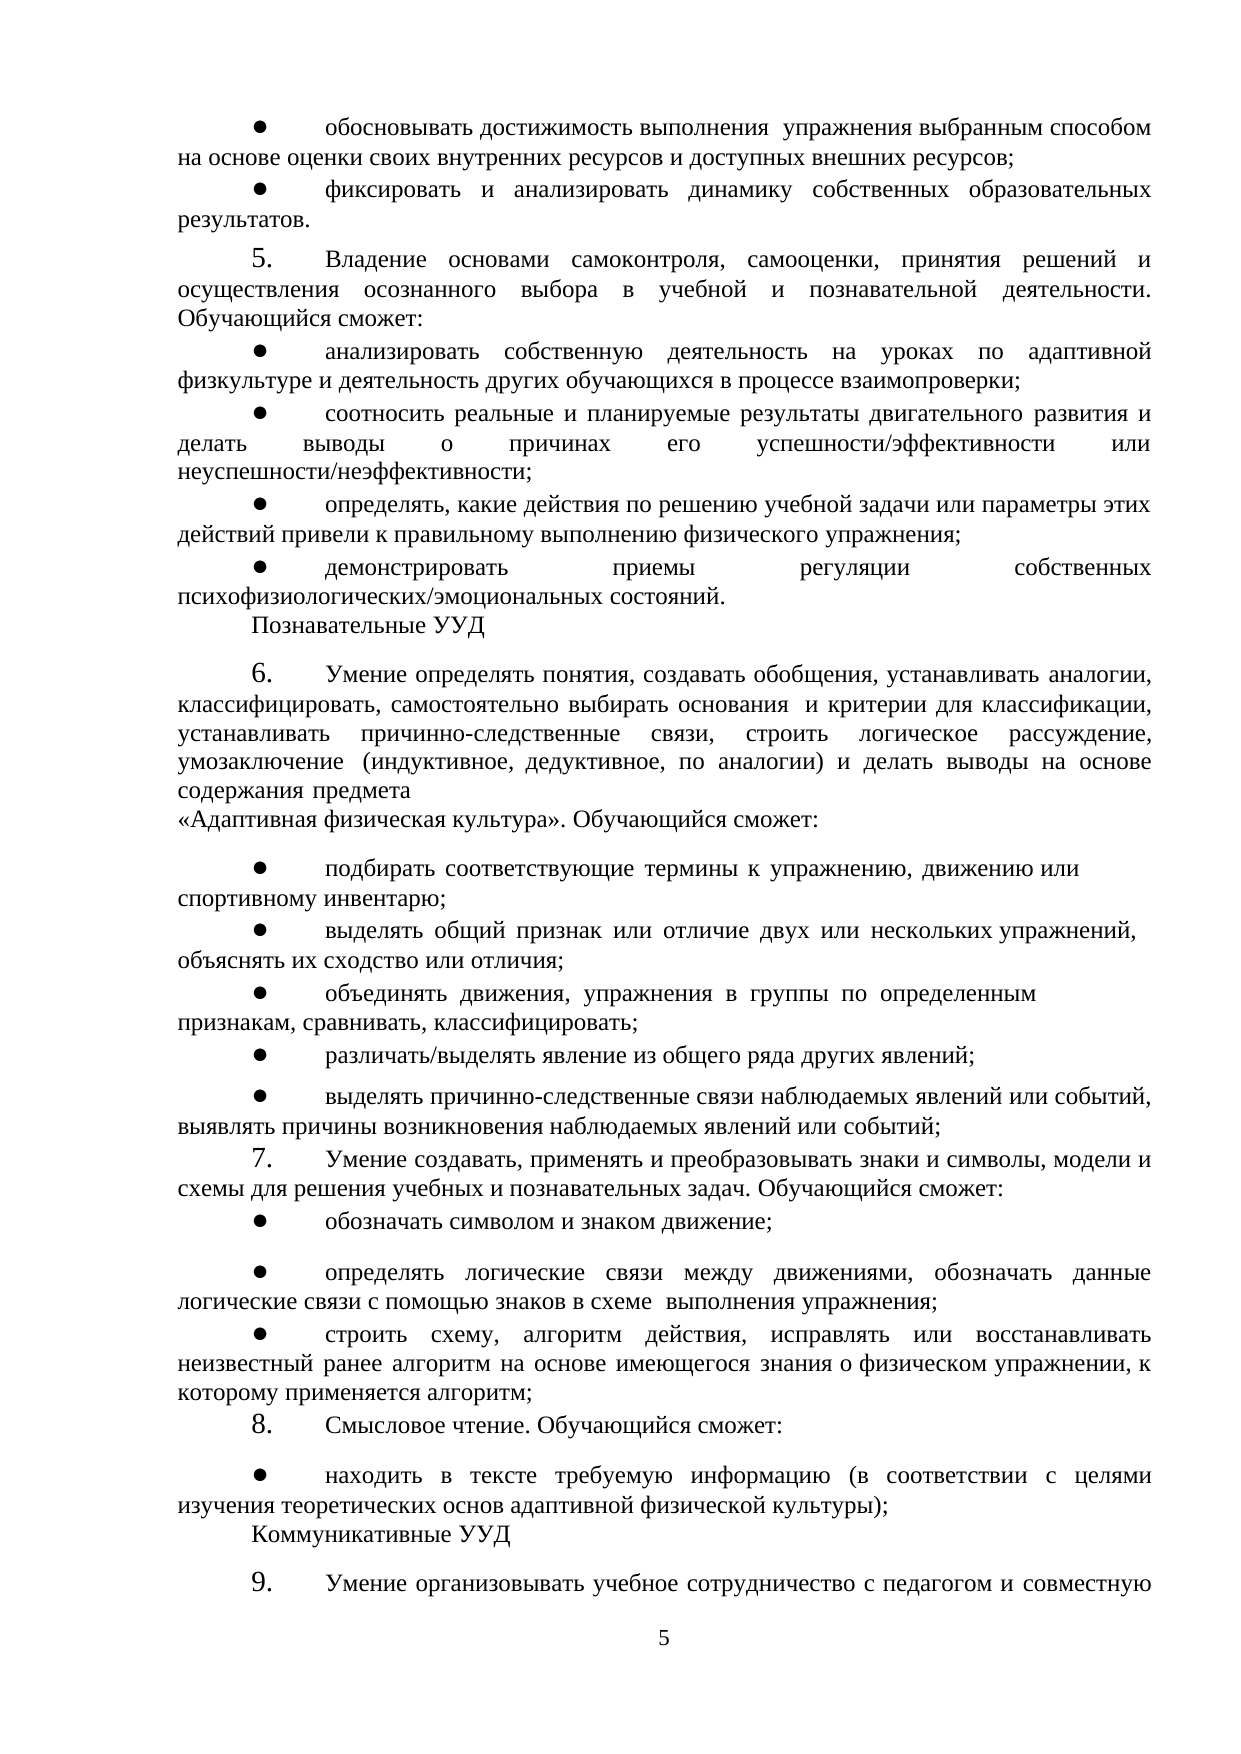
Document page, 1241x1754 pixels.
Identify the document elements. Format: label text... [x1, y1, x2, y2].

list объединять движения, упражнения в группы по определенным признакам, сравнивать, классифицировать; [177, 974, 1151, 1036]
text «Адаптивная физическая культура». Обучающийся сможет: [177, 804, 1213, 833]
list анализировать собственную деятельность на уроках по адаптивной физкультуре и деятельность других обучающихся в процессе взаимопроверки; [177, 332, 1152, 394]
list обосновывать достижимость выполнения упражнения выбранным способом на основе оценки своих внутренних ресурсов и доступных внешних ресурсов; [177, 108, 1151, 171]
list определять, какие действия по решению учебной задачи или параметры этих действий привели к правильному выполнению физического упражнения; [177, 485, 1151, 548]
list Умение определять понятия, создавать обобщения, устанавливать аналогии, классифицировать, самостоятельно выбирать основания и критерии для классификации, устанавливать причинно-следственные связи, строить логическое рассуждение, умозаключение (индуктивное, дедуктивное, по аналогии) и делать выводы на основе содержания предмета [177, 655, 1152, 804]
list фиксировать и анализировать динамику собственных образовательных результатов. [177, 171, 1152, 233]
list строить схему, алгоритм действия, исправлять или восстанавливать неизвестный ранее алгоритм на основе имеющегося знания о физическом упражнении, к которому применяется алгоритм; [177, 1315, 1151, 1406]
list Смысловое чтение. Обучающийся сможет: [251, 1406, 1213, 1440]
list определять логические связи между движениями, обозначать данные логические связи с помощью знаков в схеме выполнения упражнения; [177, 1253, 1152, 1315]
list обозначать символом и знаком движение; [251, 1202, 1213, 1236]
list соотносить реальные и планируемые результаты двигательного развития и делать выводы о причинах его успешности/эффективности или неуспешности/неэффективности; [177, 394, 1151, 485]
list находить в тексте требуемую информацию (в соответствии с целями изучения теоретических основ адаптивной физической культуры); [177, 1456, 1152, 1519]
text Коммуникативные УУД [251, 1519, 1213, 1547]
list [177, 1564, 1151, 1598]
list Умение создавать, применять и преобразовывать знаки и символы, модели и схемы для решения учебных и познавательных задач. Обучающийся сможет: [177, 1140, 1151, 1202]
list Владение основами самоконтроля, самооценки, принятия решений и осуществления осознанного выбора в учебной и познавательной деятельности. Обучающийся сможет: [177, 241, 1151, 332]
list выделять причинно-следственные связи наблюдаемых явлений или событий, выявлять причины возникновения наблюдаемых явлений или событий; [177, 1077, 1152, 1140]
list подбирать соответствующие термины к упражнению, движению или спортивному инвентарю; [177, 849, 1152, 912]
list демонстрировать приемы регуляции собственных психофизиологических/эмоциональных состояний. [177, 548, 1151, 610]
text Познавательные УУД [251, 610, 1213, 639]
list различать/выделять явление из общего ряда других явлений; [251, 1036, 1213, 1070]
list выделять общий признак или отличие двух или нескольких упражнений, объяснять их сходство или отличия; [177, 912, 1151, 974]
